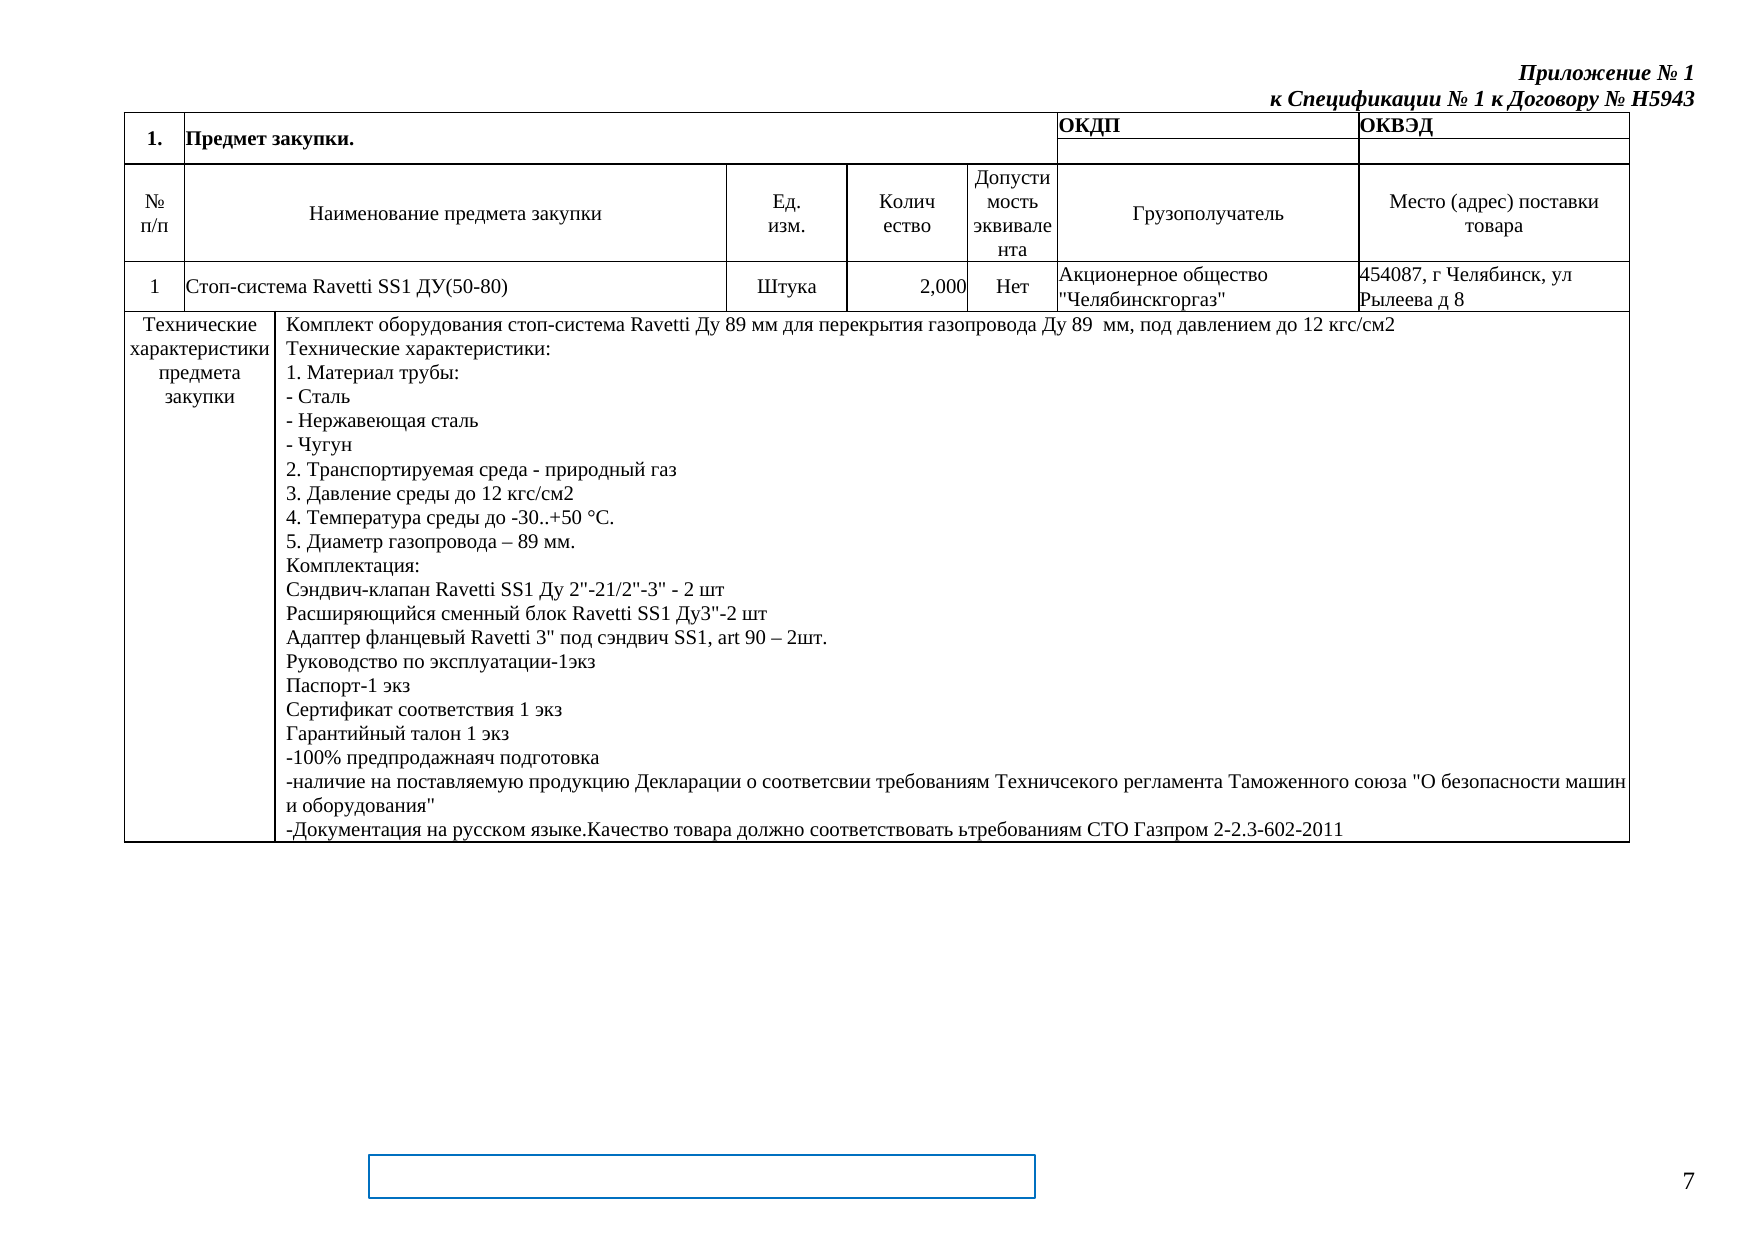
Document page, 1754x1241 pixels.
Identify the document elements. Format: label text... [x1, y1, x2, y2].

table_cell Допустимость эквивалента [968, 165, 1057, 261]
table_cell 1 [125, 262, 184, 311]
table_header 1. [125, 113, 184, 163]
text к Спецификации № 1 к Договору № Н5943 [59, 85, 1695, 112]
table_header Предмет закупки. [185, 113, 1057, 163]
table_cell Наименование предмета закупки [185, 165, 726, 261]
table_cell Место (адрес) поставки товара [1360, 165, 1629, 261]
table_cell Нет [968, 262, 1057, 311]
table_header ОКВЭД [1360, 113, 1629, 137]
table_cell Комплект оборудования стоп-система Ravetti Ду 89 мм для перекрытия газопровода Ду 89 мм, под давлением до 12 кгс/см2 Технические характеристики: 1. Материал трубы: - Сталь - Нержавеющая сталь - Чугун 2. Транспортируемая среда - природный газ 3. Давление среды до 12 кгс/см2 4. Температура среды до -30..+50 °С. 5. Диаметр газопровода – 89 мм. Комплектация: Сэндвич-клапан Ravetti SS1 Ду 2"-21/2"-3" - 2 шт Расширяющийся сменный блок Ravetti SS1 Ду3"-2 шт Адаптер фланцевый Ravetti 3" под сэндвич SS1, art 90 – 2шт. Руководство по эксплуатации-1экз Паспорт-1 экз Сертификат соответствия 1 экз Гарантийный талон 1 экз -100% предпродажнаяч подготовка -наличие на поставляемую продукцию Декларации о соответсвии требованиям Техничсекого регламента Таможенного союза "О безопасности машин и оборудования" -Документация на русском языке.Качество товара должно соответствовать ьтребованиям СТО Газпром 2-2.3-602-2011 [276, 312, 1629, 841]
table_cell [1360, 139, 1629, 163]
table_cell Ед. изм. [727, 165, 846, 261]
table_cell № п/п [125, 165, 184, 261]
table_cell Штука [727, 262, 846, 311]
text Приложение № 1 [59, 59, 1695, 85]
table_cell 2,000 [848, 262, 967, 311]
table_cell Грузополучатель [1058, 165, 1358, 261]
table_header ОКДП [1058, 113, 1358, 137]
table_cell Акционерное общество "Челябинскгоргаз" [1058, 262, 1358, 311]
table_cell Колич ество [848, 165, 967, 261]
table_cell [1058, 139, 1358, 163]
table_cell 454087, г Челябинск, ул Рылеева д 8 [1360, 262, 1629, 311]
table_cell Стоп-система Ravetti SS1 ДУ(50-80) [185, 262, 726, 311]
table_cell Технические характеристики предмета закупки [125, 312, 274, 841]
